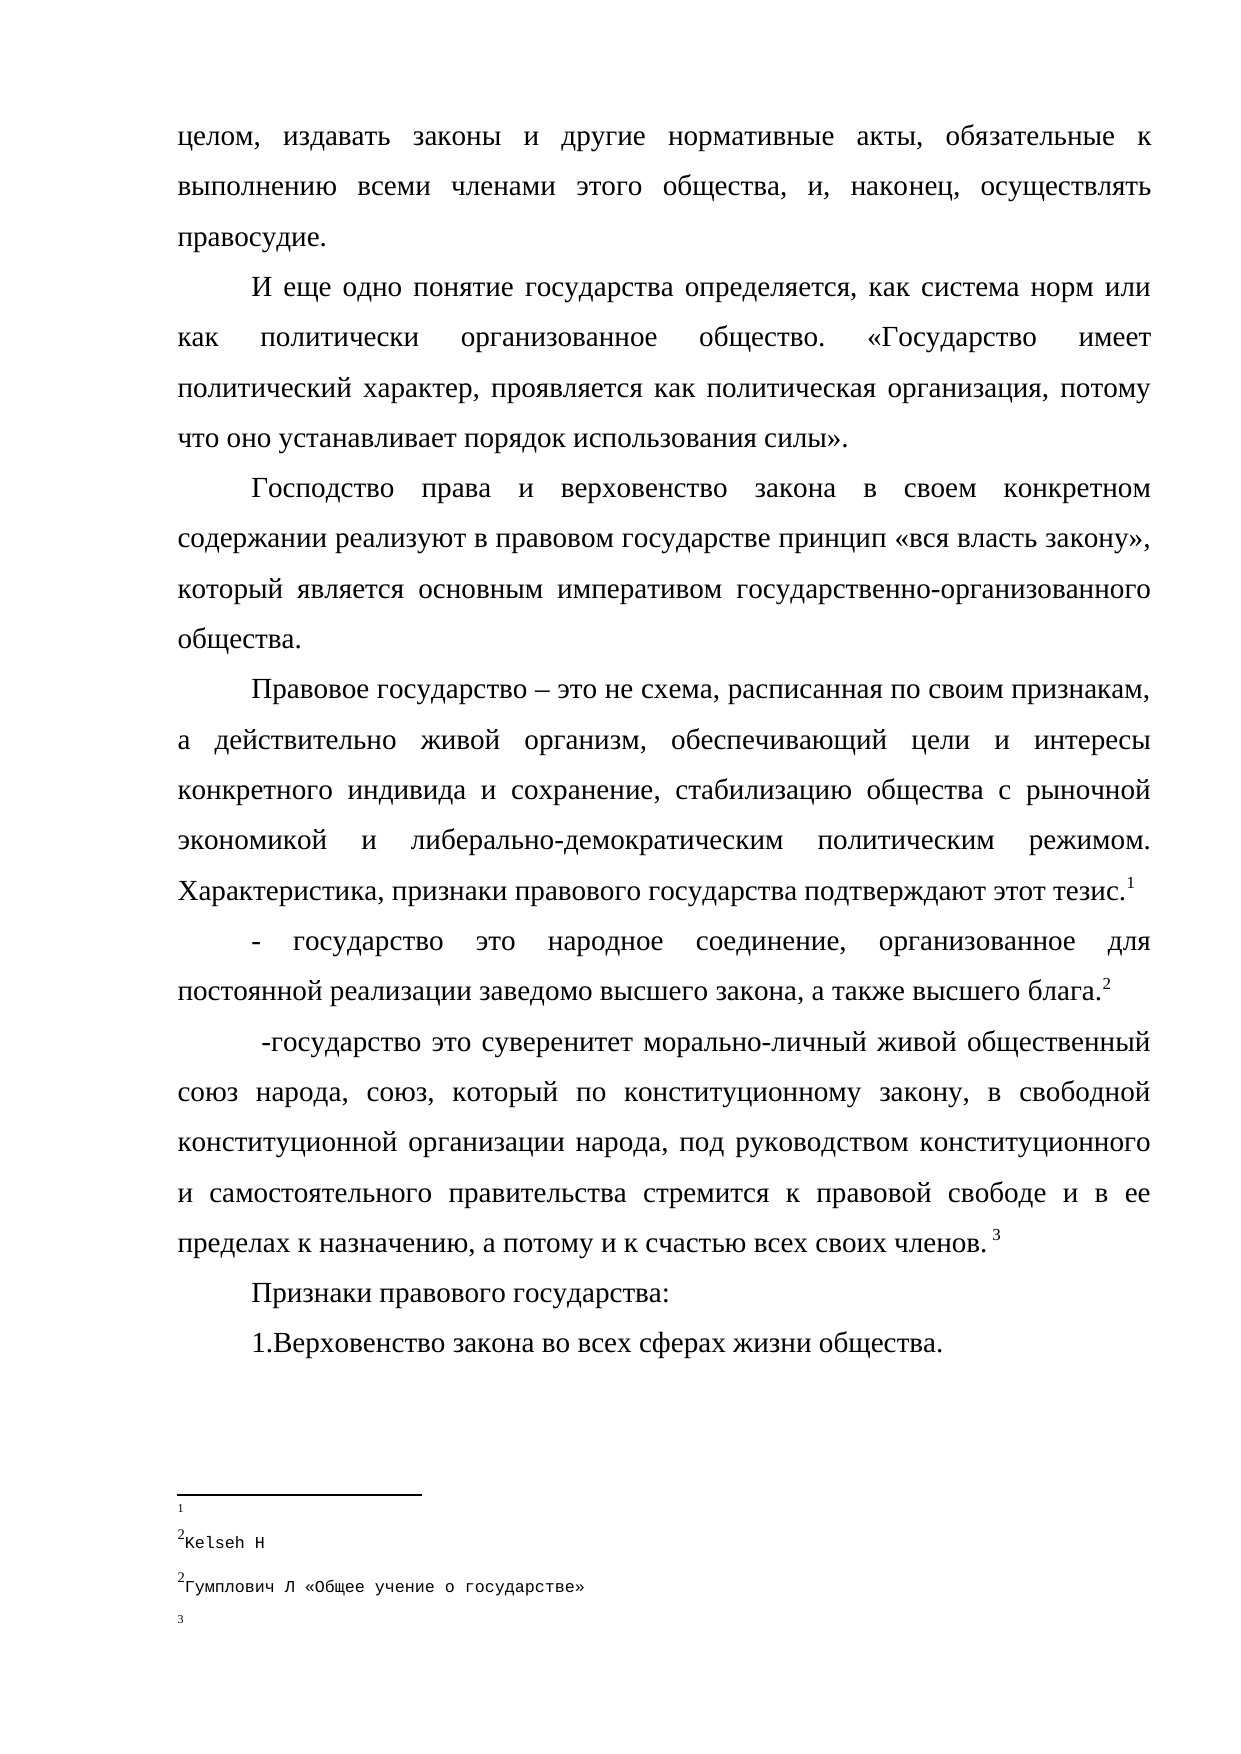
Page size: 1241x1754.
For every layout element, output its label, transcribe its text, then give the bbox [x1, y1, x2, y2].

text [177, 118, 1152, 252]
text Господство права и верховенство закона в своем конкретном содержании реализуют в правовом государстве принцип «вся власть закону», который является основным императивом государственно-организованного общества. [177, 470, 1152, 655]
text -государство это суверенитет морально-личный живой общественный союз народа, союз, который по конституционному закону, в свободной конституционной организации народа, под руководством конституционного и самостоятельного правительства стремится к правовой свободе и в ее пределах к назначению, а потому и к счастью всех своих членов. [177, 1024, 1152, 1258]
text Признаки правового государства: [177, 1275, 1152, 1309]
text - государство это народное соединение, организованное для постоянной реализации заведомо высшего закона, а также высшего блага. [177, 923, 1152, 1007]
text И еще одно понятие государства определяется, как система норм или как политически организованное общество. «Государство имеет политический характер, проявляется как политическая организация, потому что оно устанавливает порядок использования силы». [177, 269, 1152, 453]
text Правовое государство – это не схема, расписанная по своим признакам, а действительно живой организм, обеспечивающий цели и интересы конкретного индивида и сохранение, стабилизацию общества с рыночной экономикой и либерально-демократическим политическим режимом. Характеристика, признаки правового государства подтверждают этот тезис. [177, 672, 1152, 906]
text 1.Верховенство закона во всех сферах жизни общества. [177, 1326, 1152, 1359]
